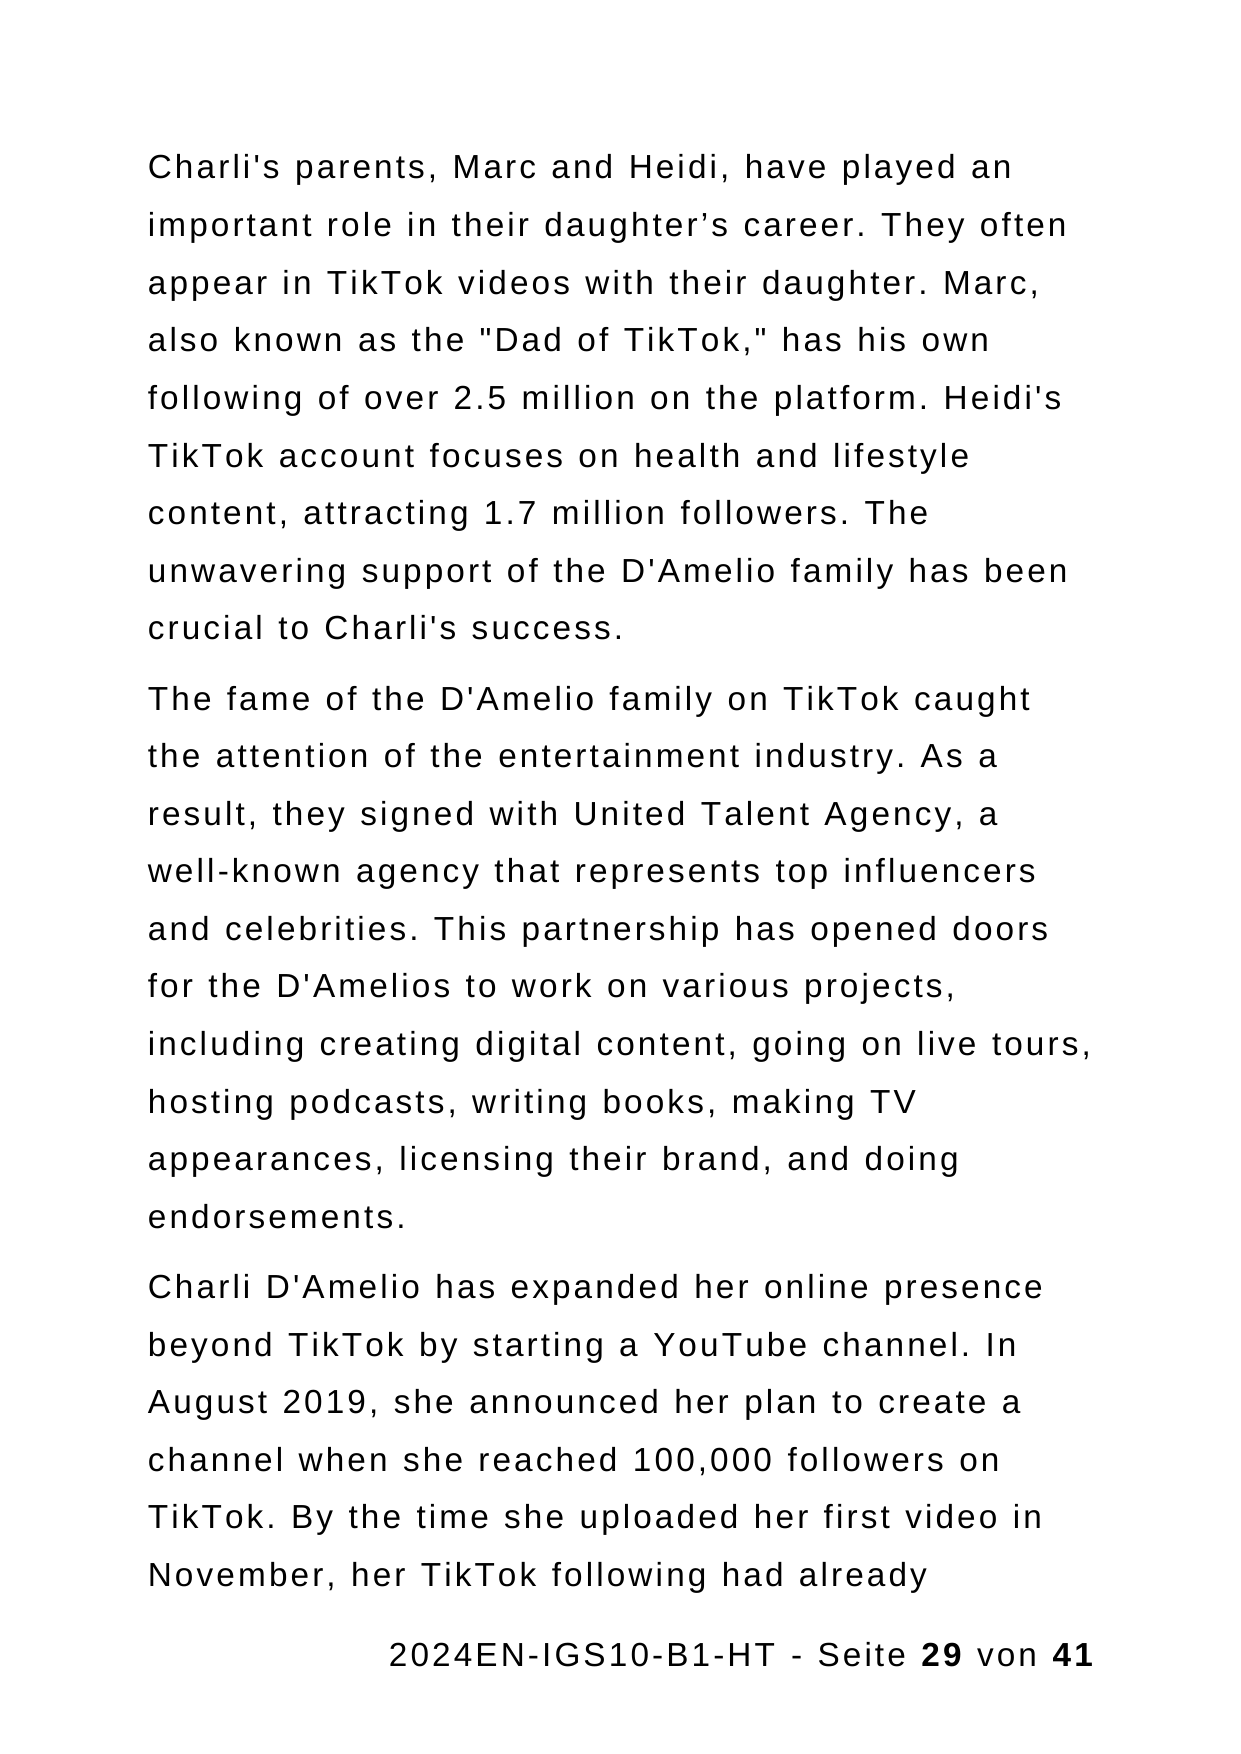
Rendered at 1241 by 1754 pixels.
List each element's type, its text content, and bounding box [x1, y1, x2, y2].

text The fame of the D'Amelio family on TikTok caught the attention of the entertainment industry. As a result, they signed with United Talent Agency, a well-known agency that represents top influencers and celebrities. This partnership has opened doors for the D'Amelios to work on various projects, including creating digital content, going on live tours, hosting podcasts, writing books, making TV appearances, licensing their brand, and doing endorsements. [148, 678, 1093, 1235]
text Charli's parents, Marc and Heidi, have played an important role in their daughter’s career. They often appear in TikTok videos with their daughter. Marc, also known as the "Dad of TikTok," has his own following of over 2.5 million on the platform. Heidi's TikTok account focuses on health and lifestyle content, attracting 1.7 million followers. The unwavering support of the D'Amelio family has been crucial to Charli's success. [148, 148, 1093, 647]
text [148, 1267, 1093, 1593]
